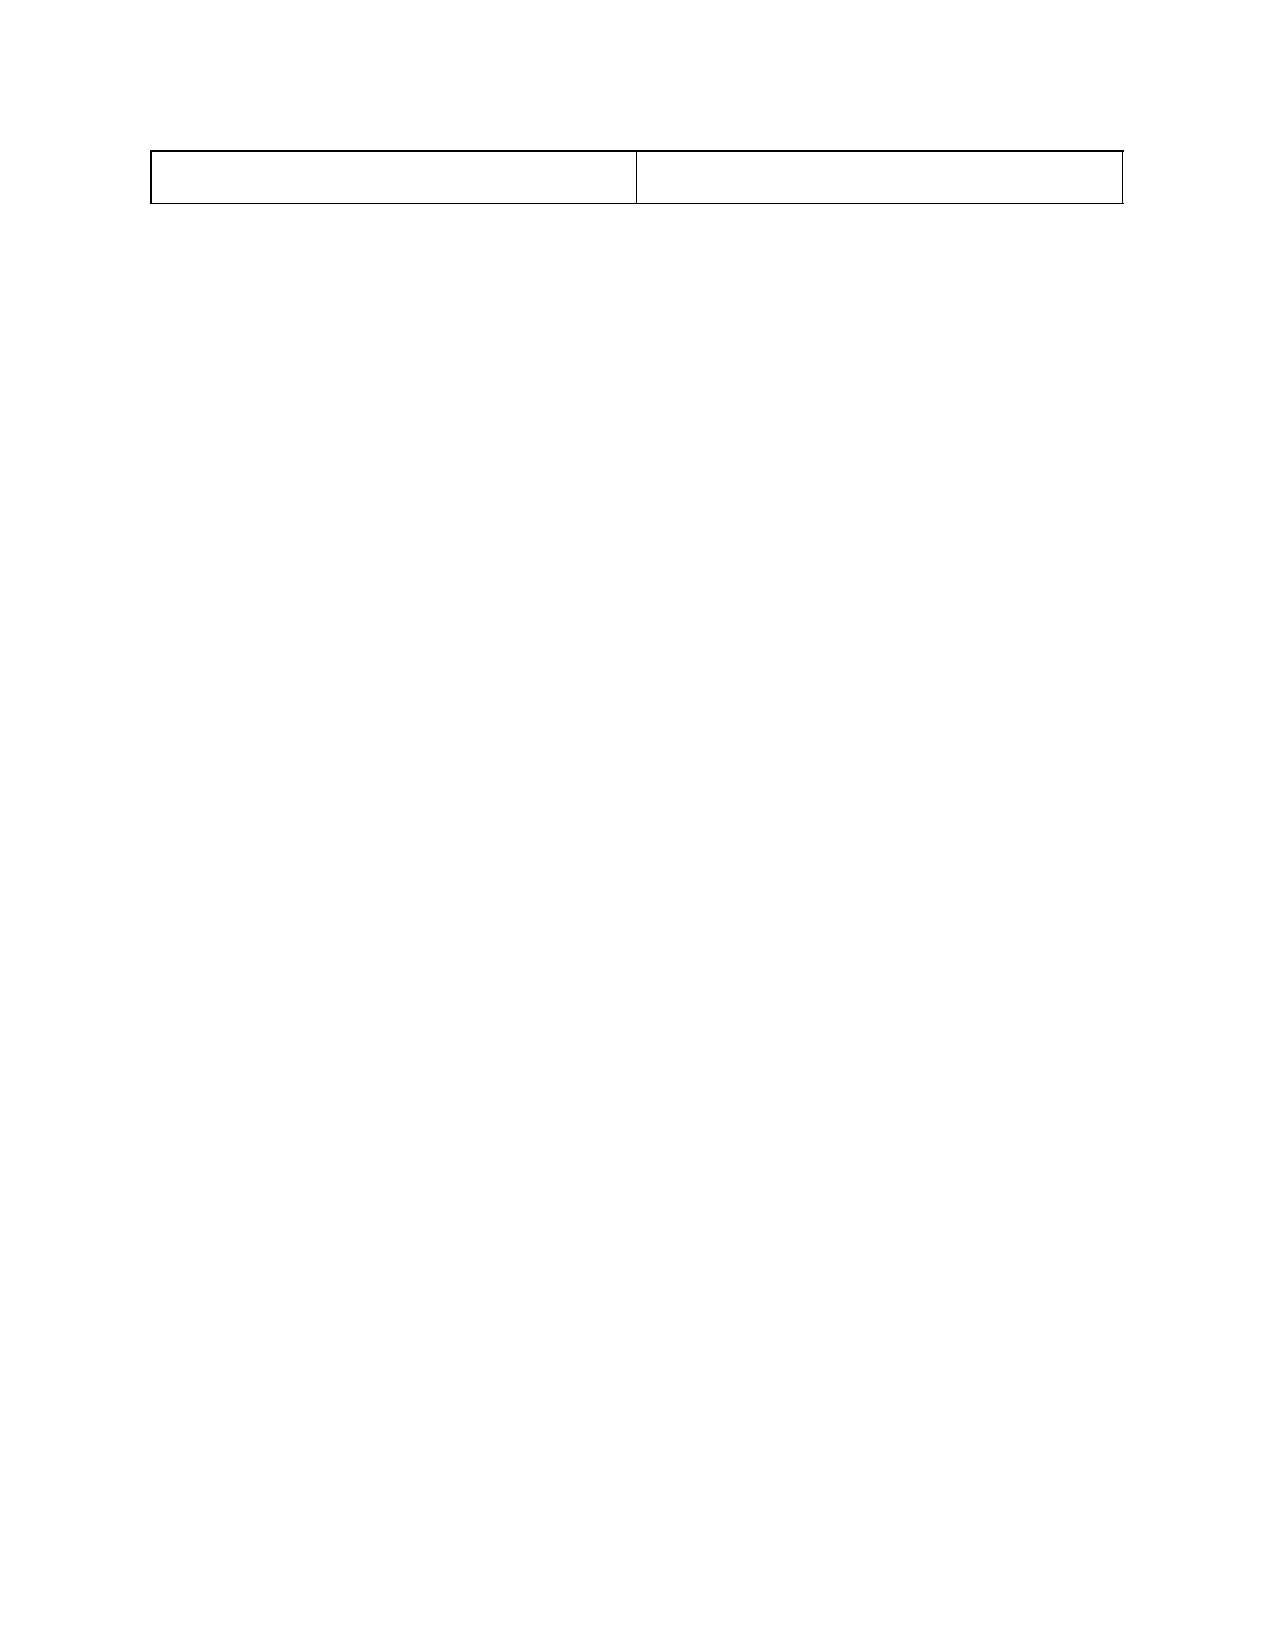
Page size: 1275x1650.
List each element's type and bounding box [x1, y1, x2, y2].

table_cell [637, 152, 1122, 203]
table_cell [152, 152, 636, 203]
